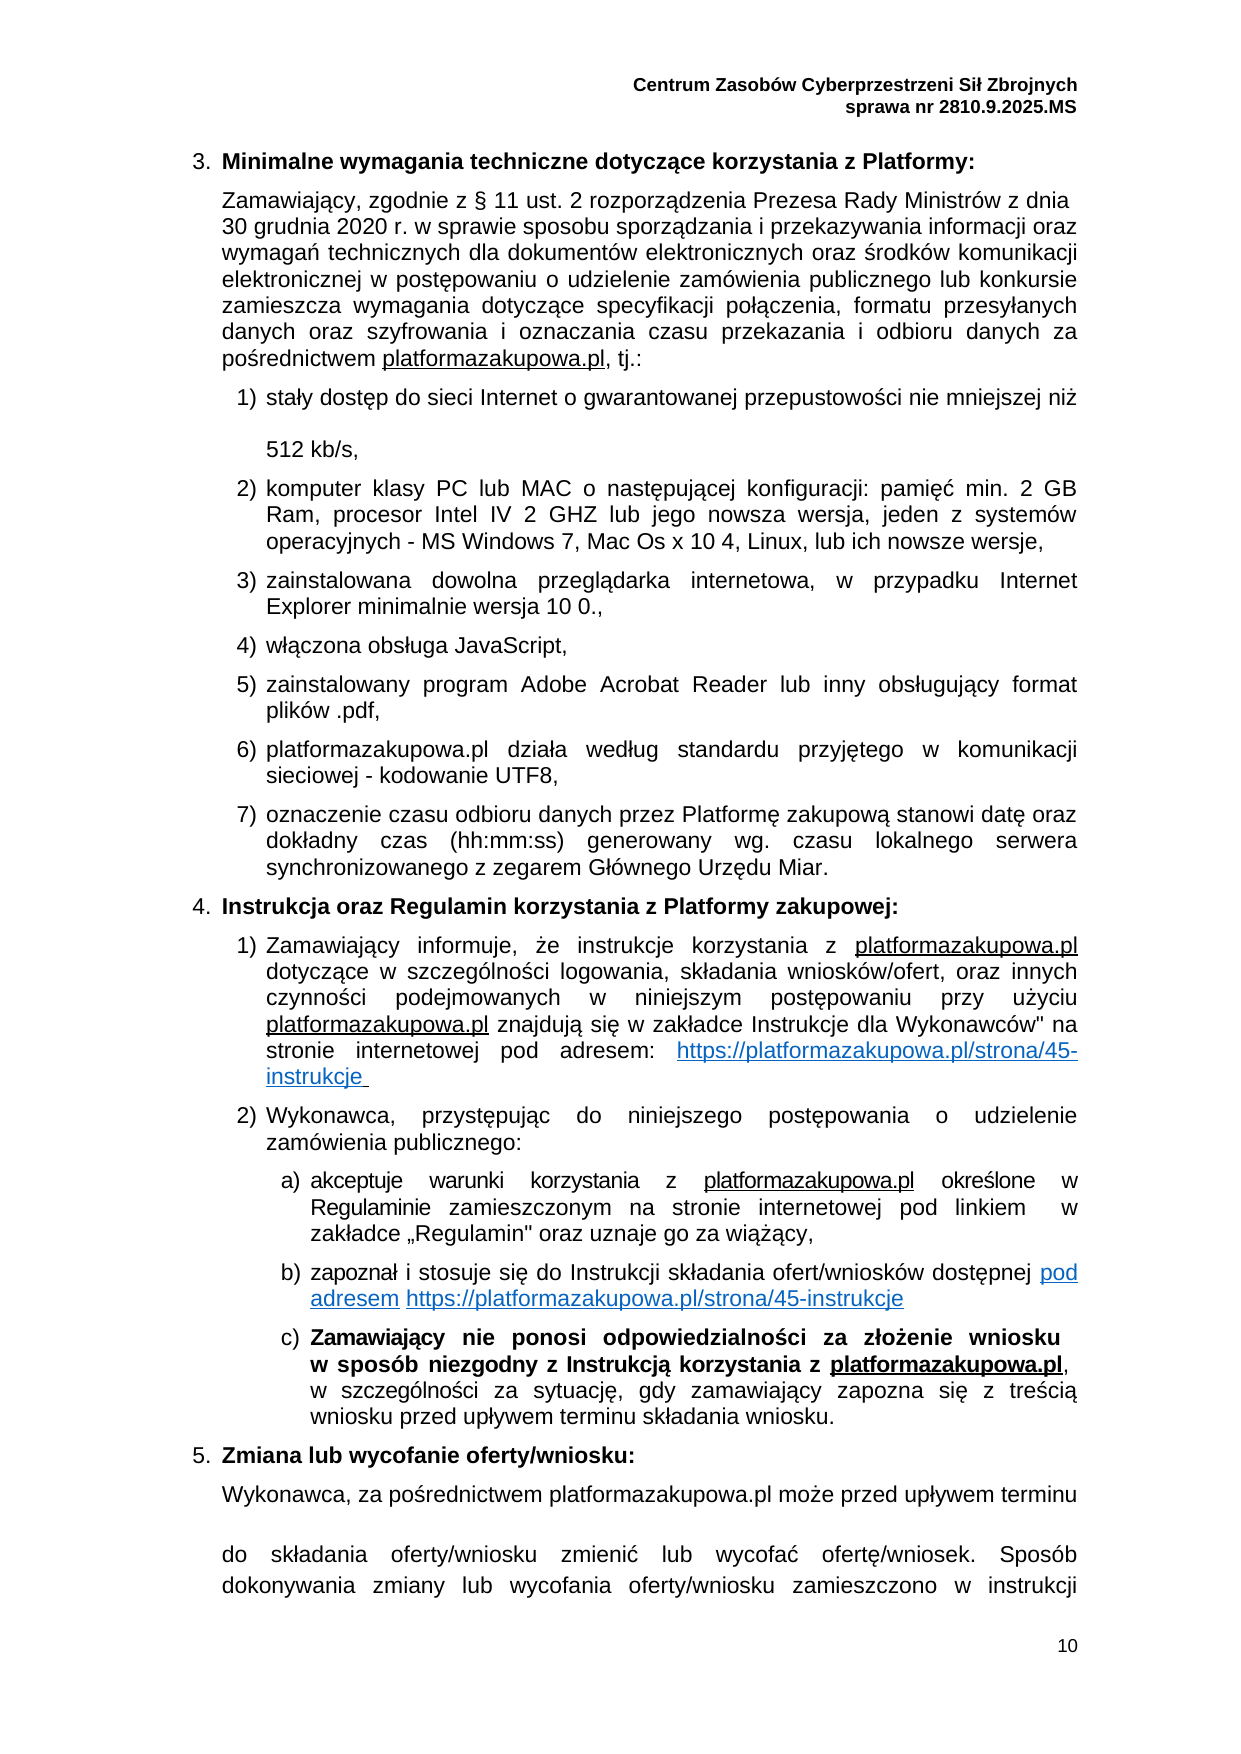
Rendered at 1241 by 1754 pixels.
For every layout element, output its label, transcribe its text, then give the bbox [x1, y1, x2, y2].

list Minimalne wymagania techniczne dotyczące korzystania z Platformy: [192, 148, 1078, 174]
text Zamawiający, zgodnie z § 11 ust. 2 rozporządzenia Prezesa Rady Ministrów z dnia 30 grudnia 2020 r. w sprawie sposobu sporządzania i przekazywania informacji oraz wymagań technicznych dla dokumentów elektronicznych oraz środków komunikacji elektronicznej w postępowaniu o udzielenie zamówienia publicznego lub konkursie zamieszcza wymagania dotyczące specyfikacji połączenia, formatu przesyłanych danych oraz szyfrowania i oznaczania czasu przekazania i odbioru danych za pośrednictwem platformazakupowa.pl, tj.: [222, 187, 1078, 371]
list Zamawiający informuje, że instrukcje korzystania z platformazakupowa.pl dotyczące w szczególności logowania, składania wniosków/ofert, oraz innych czynności podejmowanych w niniejszym postępowaniu przy użyciu platformazakupowa.pl znajdują się w zakładce Instrukcje dla Wykonawców" na stronie internetowej pod adresem: https://platformazakupowa.pl/strona/45-instrukcje [236, 932, 1078, 1090]
list Wykonawca, przystępując do niniejszego postępowania o udzielenie zamówienia publicznego: [236, 1102, 1078, 1155]
list platformazakupowa.pl działa według standardu przyjętego w komunikacji sieciowej - kodowanie UTF8, [236, 736, 1078, 789]
list Zamawiający nie ponosi odpowiedzialności za złożenie wniosku w sposób niezgodny z Instrukcją korzystania z platformazakupowa.pl, w szczególności za sytuację, gdy zamawiający zapozna się z treścią wniosku przed upływem terminu składania wniosku. [281, 1324, 1078, 1429]
list zainstalowany program Adobe Acrobat Reader lub inny obsługujący format plików .pdf, [236, 671, 1078, 723]
list Zmiana lub wycofanie oferty/wniosku: [192, 1442, 1078, 1468]
list akceptuje warunki korzystania z platformazakupowa.pl określone w Regulaminie zamieszczonym na stronie internetowej pod linkiem w zakładce „Regulamin" oraz uznaje go za wiążący, [281, 1167, 1078, 1246]
list zainstalowana dowolna przeglądarka internetowa, w przypadku Internet Explorer minimalnie wersja 10 0., [236, 567, 1078, 619]
list włączona obsługa JavaScript, [236, 632, 1078, 658]
list oznaczenie czasu odbioru danych przez Platformę zakupową stanowi datę oraz dokładny czas (hh:mm:ss) generowany wg. czasu lokalnego serwera synchronizowanego z zegarem Głównego Urzędu Miar. [236, 801, 1078, 880]
list stały dostęp do sieci Internet o gwarantowanej przepustowości nie mniejszej niż 512 kb/s, [236, 383, 1078, 463]
list komputer klasy PC lub MAC o następującej konfiguracji: pamięć min. 2 GB Ram, procesor Intel IV 2 GHZ lub jego nowsza wersja, jeden z systemów operacyjnych - MS Windows 7, Mac Os x 10 4, Linux, lub ich nowsze wersje, [236, 475, 1078, 554]
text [222, 1481, 1078, 1598]
list Instrukcja oraz Regulamin korzystania z Platformy zakupowej: [192, 893, 1078, 919]
list zapoznał i stosuje się do Instrukcji składania ofert/wniosków dostępnej pod adresem https://platformazakupowa.pl/strona/45-instrukcje [281, 1259, 1078, 1312]
